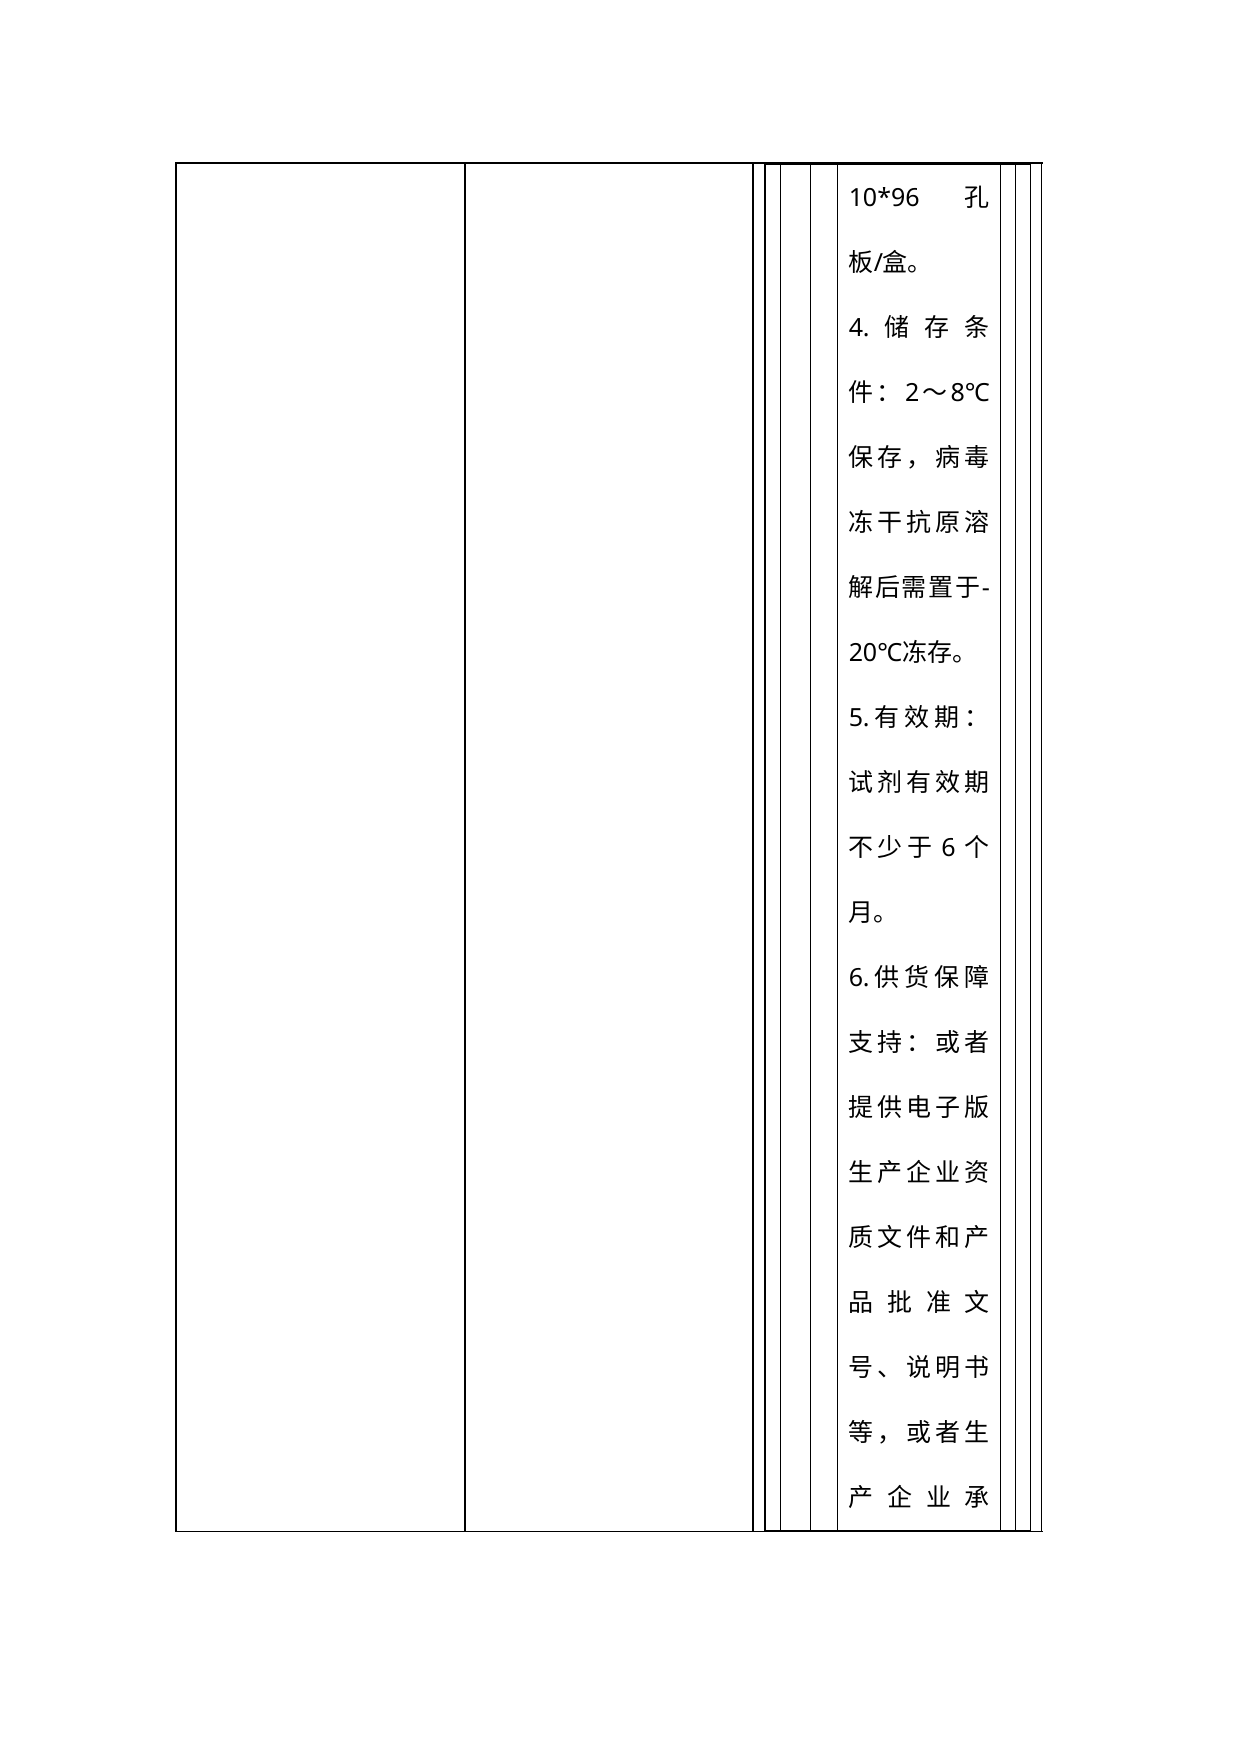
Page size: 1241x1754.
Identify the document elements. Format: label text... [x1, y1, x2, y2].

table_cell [838, 165, 1000, 1530]
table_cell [1031, 164, 1041, 1531]
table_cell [1001, 165, 1015, 1530]
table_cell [811, 165, 837, 1530]
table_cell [766, 165, 780, 1530]
table_cell [466, 164, 752, 1531]
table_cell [1016, 165, 1030, 1530]
table_cell 1 [177, 164, 464, 1531]
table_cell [754, 164, 764, 1531]
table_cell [781, 165, 810, 1530]
